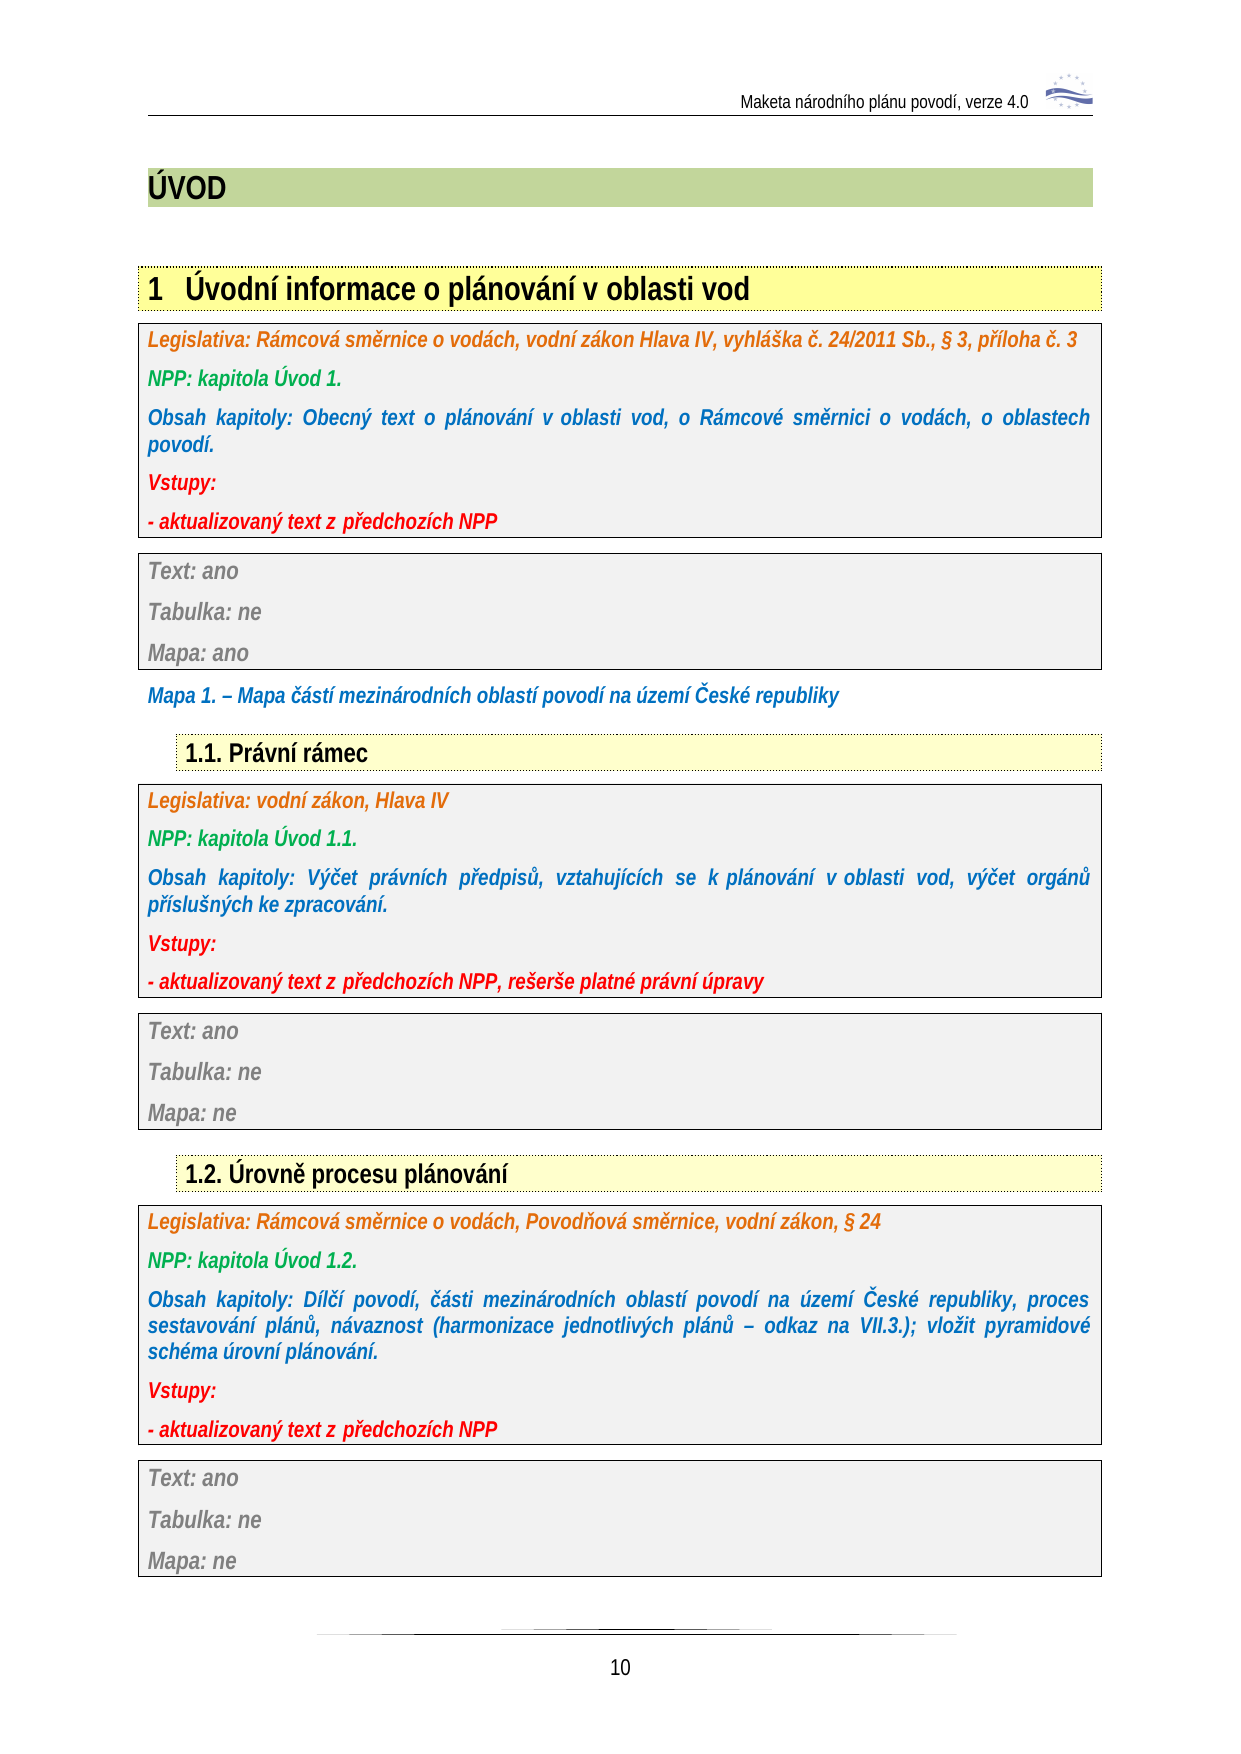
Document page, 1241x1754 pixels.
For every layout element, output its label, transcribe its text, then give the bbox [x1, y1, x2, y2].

text Mapa 1. – Mapa částí mezinárodních oblastí povodí na území České republiky [148, 682, 1093, 709]
text Tabulka: ne [139, 1054, 1101, 1086]
text NPP: kapitola Úvod 1.2. [139, 1243, 1101, 1273]
text - aktualizovaný text z předchozích NPP [139, 1413, 1101, 1444]
text NPP: kapitola Úvod 1. [139, 362, 1101, 392]
text NPP: kapitola Úvod 1.1. [139, 822, 1101, 852]
text Obsah kapitoly: Výčet právních předpisů, vztahujících se k plánování v oblasti vod, výčet orgánů příslušných ke zpracování. [139, 861, 1101, 917]
text Úrovně procesu plánování [176, 1155, 1102, 1192]
text Vstupy: [139, 1374, 1101, 1403]
text Tabulka: ne [139, 1501, 1101, 1533]
text Právní rámec [176, 734, 1102, 771]
text - aktualizovaný text z předchozích NPP, rešerše platné právní úpravy [139, 965, 1101, 997]
text Mapa: ne [139, 1543, 1101, 1576]
text Text: ano [139, 1461, 1101, 1492]
text Legislativa: vodní zákon, Hlava IV [139, 785, 1101, 813]
text Text: ano [139, 1014, 1101, 1044]
text Vstupy: [139, 926, 1101, 956]
picture [1045, 73, 1093, 109]
text Obsah kapitoly: Obecný text o plánování v oblasti vod, o Rámcové směrnici o vodách, o oblastech povodí. [139, 401, 1101, 457]
text Tabulka: ne [139, 594, 1101, 626]
text Text: ano [139, 554, 1101, 584]
text Vstupy: [139, 466, 1101, 496]
text - aktualizovaný text z předchozích NPP [139, 505, 1101, 537]
text Legislativa: Rámcová směrnice o vodách, Povodňová směrnice, vodní zákon, § 24 [139, 1206, 1101, 1234]
text Úvodní informace o plánování v oblasti vod [138, 266, 1102, 311]
text Mapa: ano [139, 635, 1101, 669]
text Mapa: ne [139, 1095, 1101, 1129]
text Obsah kapitoly: Dílčí povodí, části mezinárodních oblastí povodí na území České republiky, proces sestavování plánů, návaznost (harmonizace jednotlivých plánů – odkaz na VII.3.); vložit pyramidové schéma úrovní plánování. [139, 1282, 1101, 1364]
text Legislativa: Rámcová směrnice o vodách, vodní zákon Hlava IV, vyhláška č. 24/2011 Sb., § 3, příloha č. 3 [139, 324, 1101, 353]
text Úvod [148, 168, 1093, 207]
